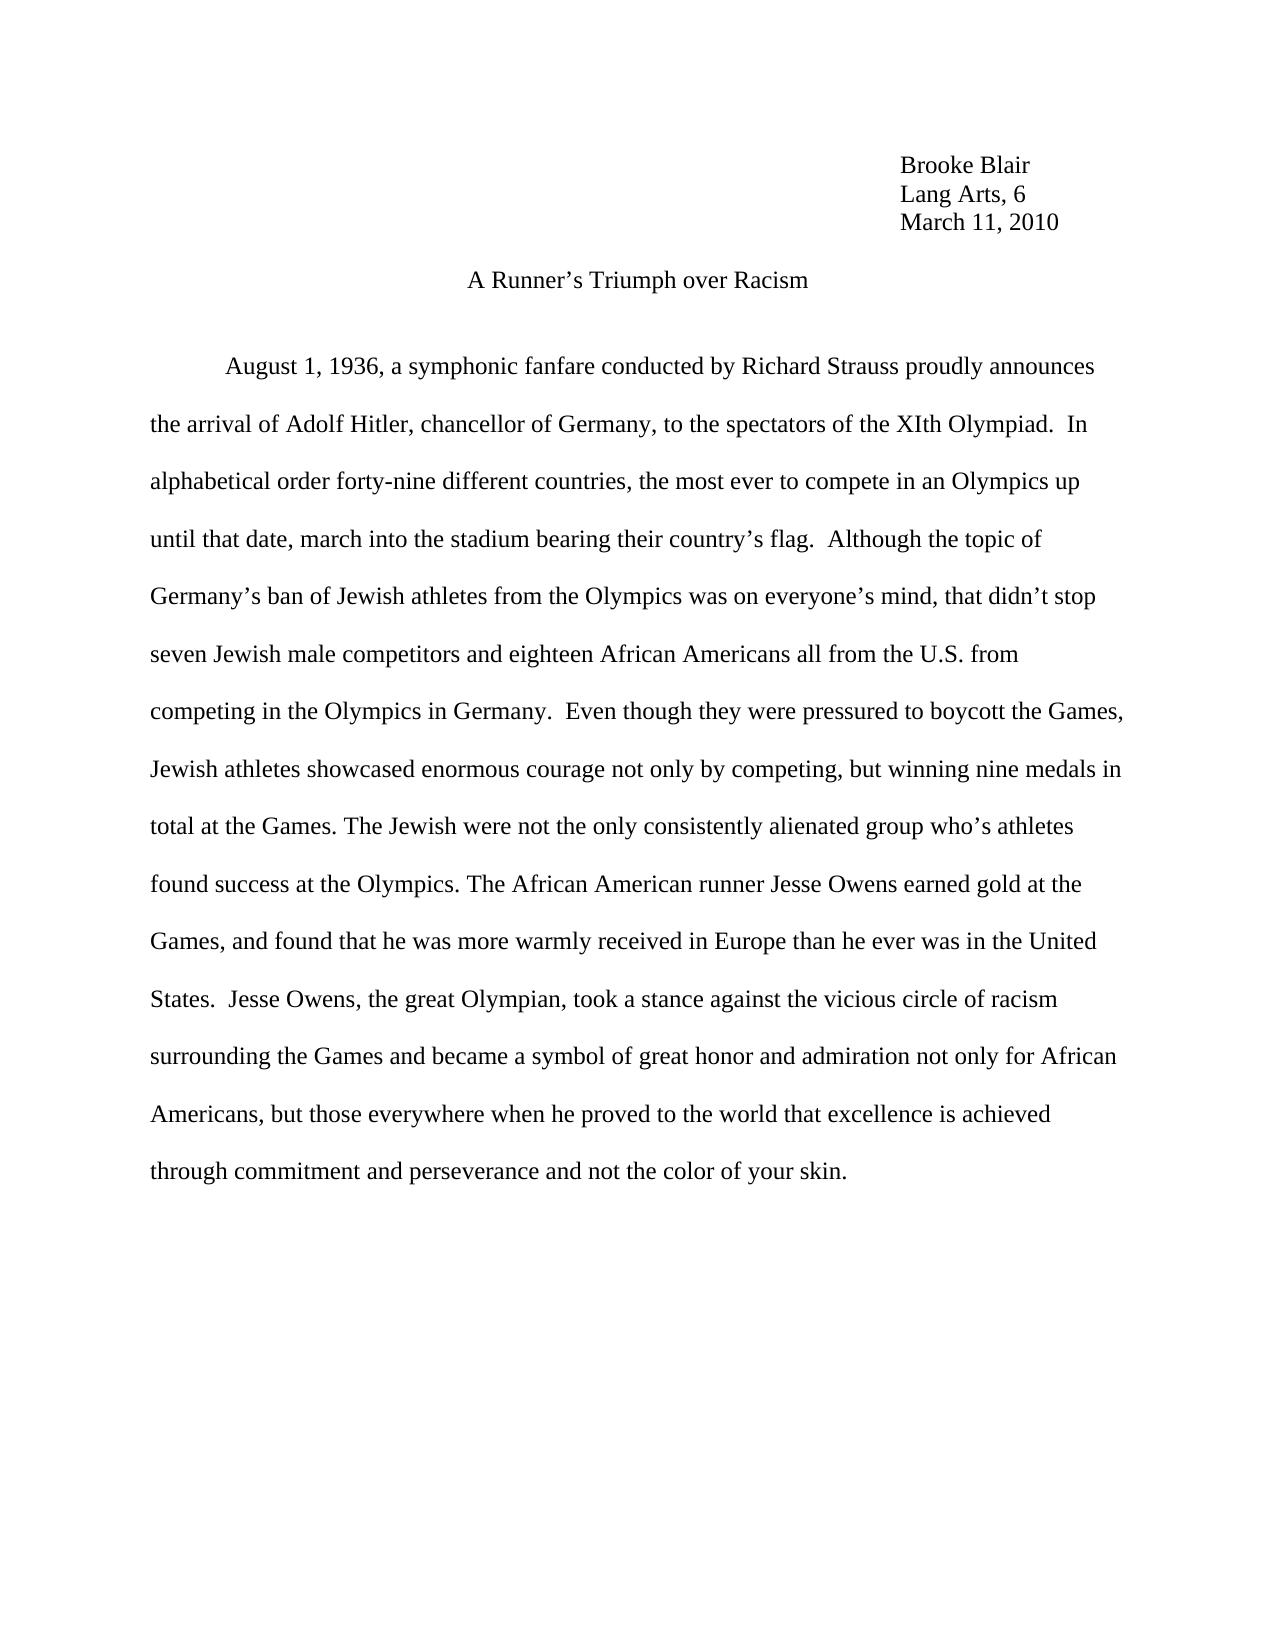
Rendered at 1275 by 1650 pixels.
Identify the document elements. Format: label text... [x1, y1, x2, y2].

text Brooke Blair [150, 150, 1125, 179]
text A Runner’s Triumph over Racism [150, 265, 1125, 294]
text August 1, 1936, a symphonic fanfare conducted by Richard Strauss proudly announces the arrival of Adolf Hitler, chancellor of Germany, to the spectators of the XIth Olympiad. In alphabetical order forty-nine different countries, the most ever to compete in an Olympics up until that date, march into the stadium bearing their country’s flag. Although the topic of Germany’s ban of Jewish athletes from the Olympics was on everyone’s mind, that didn’t stop seven Jewish male competitors and eighteen African Americans all from the U.S. from competing in the Olympics in Germany. Even though they were pressured to boycott the Games, Jewish athletes showcased enormous courage not only by competing, but winning nine medals in total at the Games. The Jewish were not the only consistently alienated group who’s athletes found success at the Olympics. The African American runner Jesse Owens earned gold at the Games, and found that he was more warmly received in Europe than he ever was in the United States. Jesse Owens, the great Olympian, took a stance against the vicious circle of racism surrounding the Games and became a symbol of great honor and admiration not only for African Americans, but those everywhere when he proved to the world that excellence is achieved through commitment and perseverance and not the color of your skin. [150, 351, 1125, 1185]
text March 11, 2010 [150, 207, 1125, 236]
text Lang Arts, 6 [150, 179, 1125, 207]
